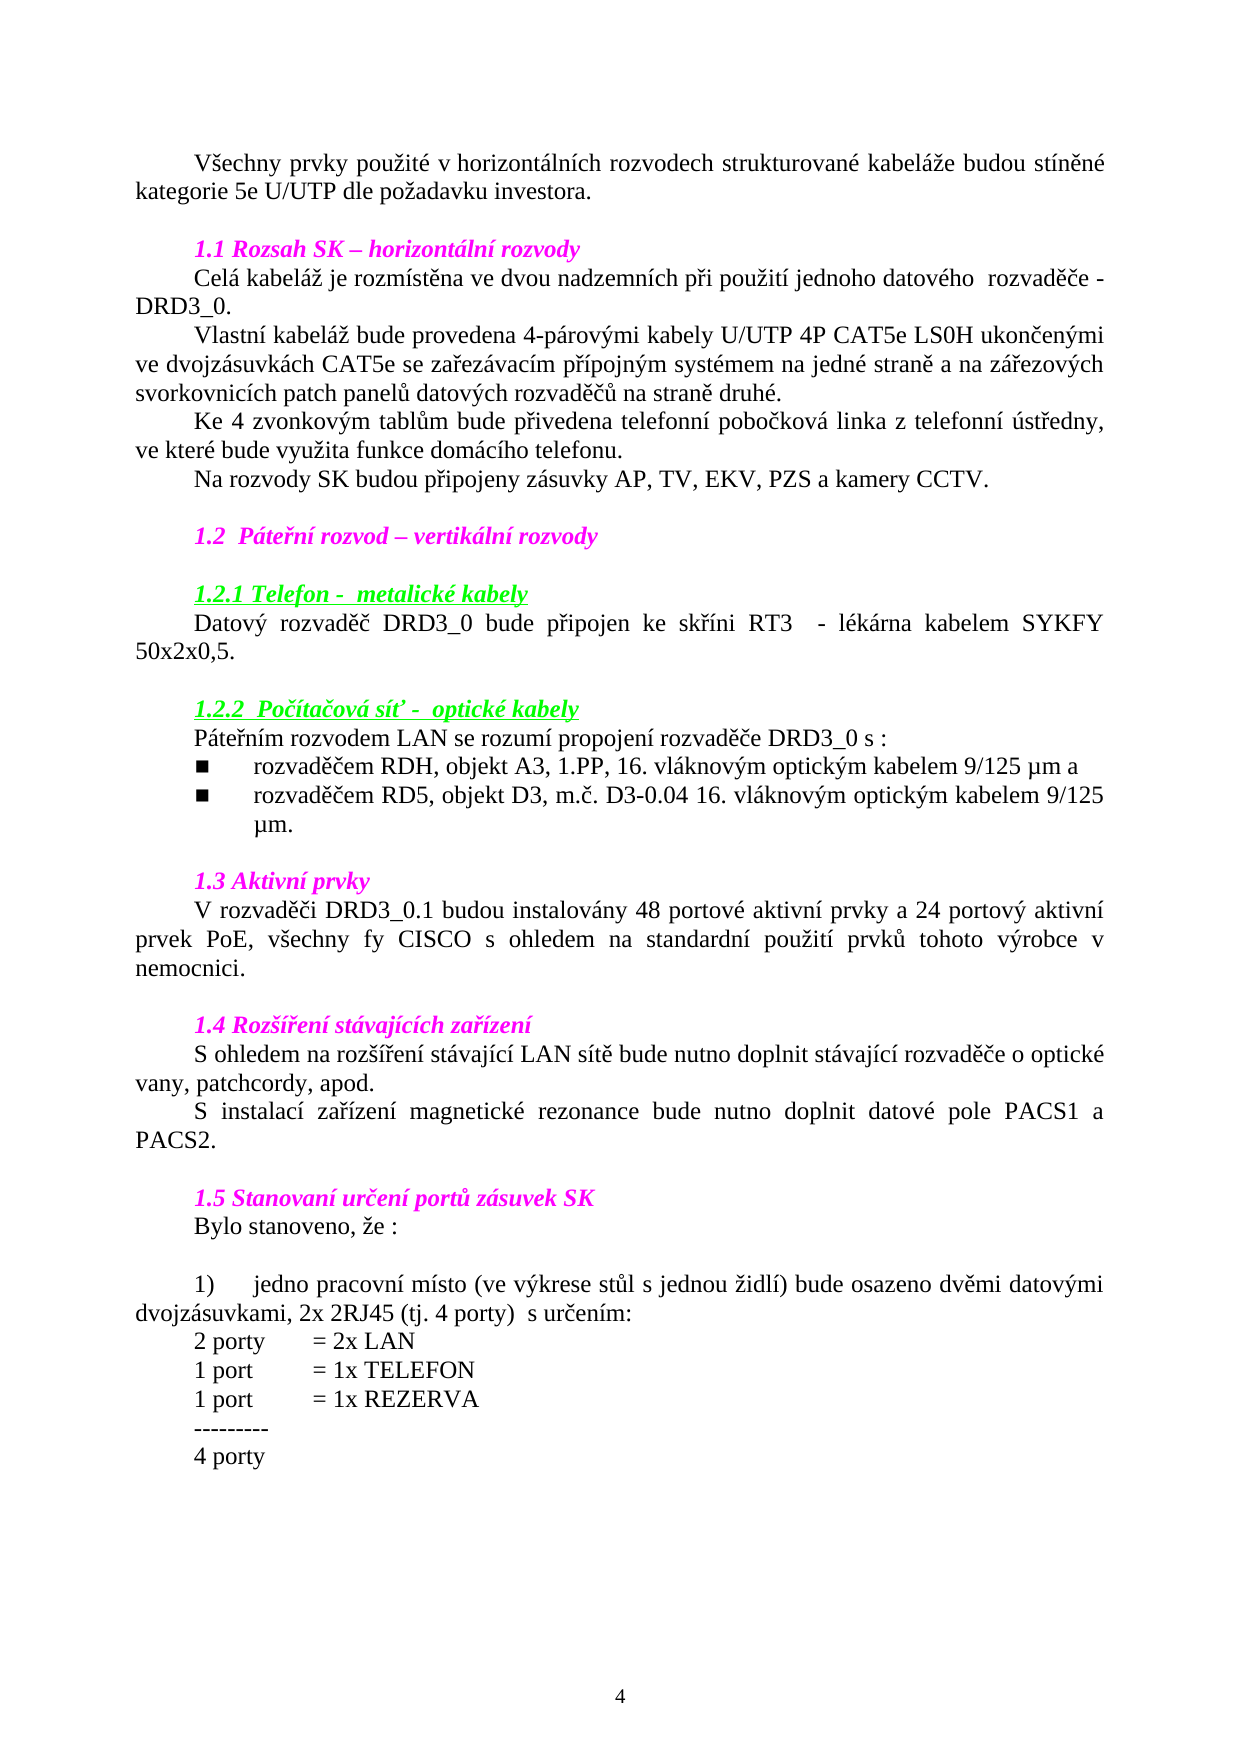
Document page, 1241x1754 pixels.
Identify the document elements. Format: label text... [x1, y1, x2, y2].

text Všechny prvky použité v horizontálních rozvodech strukturované kabeláže budou stíněné kategorie 5e U/UTP dle požadavku investora. [135, 148, 1105, 205]
text --------- [135, 1413, 1105, 1441]
text Na rozvody SK budou připojeny zásuvky AP, TV, EKV, PZS a kamery CCTV. [135, 464, 1105, 493]
text S ohledem na rozšíření stávající LAN sítě bude nutno doplnit stávající rozvaděče o optické vany, patchcordy, apod. [135, 1039, 1105, 1096]
text V rozvaděči DRD3_0.1 budou instalovány 48 portové aktivní prvky a 24 portový aktivní prvek PoE, všechny fy CISCO s ohledem na standardní použití prvků tohoto výrobce v nemocnici. [135, 895, 1105, 981]
text 1.4 Rozšíření stávajících zařízení [194, 1010, 1105, 1039]
text 1) jedno pracovní místo (ve výkrese stůl s jednou židlí) bude osazeno dvěmi datovými dvojzásuvkami, 2x 2RJ45 (tj. 4 porty) s určením: [135, 1269, 1105, 1326]
text 1.2 Páteřní rozvod – vertikální rozvody [194, 521, 1105, 550]
text 2 porty = 2x LAN [135, 1326, 1105, 1355]
text Ke 4 zvonkovým tablům bude přivedena telefonní pobočková linka z telefonní ústředny, ve které bude využita funkce domácího telefonu. [135, 406, 1105, 464]
text 1.5 Stanovaní určení portů zásuvek SK [194, 1183, 1105, 1211]
text Celá kabeláž je rozmístěna ve dvou nadzemních při použití jednoho datového rozvaděče - DRD3_0. [135, 263, 1105, 320]
text Datový rozvaděč DRD3_0 bude připojen ke skříni RT3 - lékárna kabelem SYKFY 50x2x0,5. [135, 608, 1105, 665]
text 1 port = 1x REZERVA [135, 1384, 1105, 1413]
text 1.2.1 Telefon - metalické kabely [194, 579, 1105, 608]
text 1.2.2 Počítačová síť - optické kabely [194, 694, 1105, 723]
text 1.1 Rozsah SK – horizontální rozvody [194, 234, 1105, 263]
text Páteřním rozvodem LAN se rozumí propojení rozvaděče DRD3_0 s : [135, 723, 1105, 751]
text Bylo stanoveno, že : [135, 1211, 1105, 1240]
text 4 porty [135, 1441, 1105, 1470]
list rozvaděčem RDH, objekt A3, 1.PP, 16. vláknovým optickým kabelem 9/125 µm a [194, 751, 1105, 780]
text 1.3 Aktivní prvky [194, 866, 1105, 895]
text S instalací zařízení magnetické rezonance bude nutno doplnit datové pole PACS1 a PACS2. [135, 1096, 1105, 1154]
list rozvaděčem RD5, objekt D3, m.č. D3-0.04 16. vláknovým optickým kabelem 9/125 µm. [194, 780, 1105, 838]
text 1 port = 1x TELEFON [135, 1355, 1105, 1384]
text Vlastní kabeláž bude provedena 4-párovými kabely U/UTP 4P CAT5e LS0H ukončenými ve dvojzásuvkách CAT5e se zařezávacím přípojným systémem na jedné straně a na zářezových svorkovnicích patch panelů datových rozvaděčů na straně druhé. [135, 320, 1105, 406]
